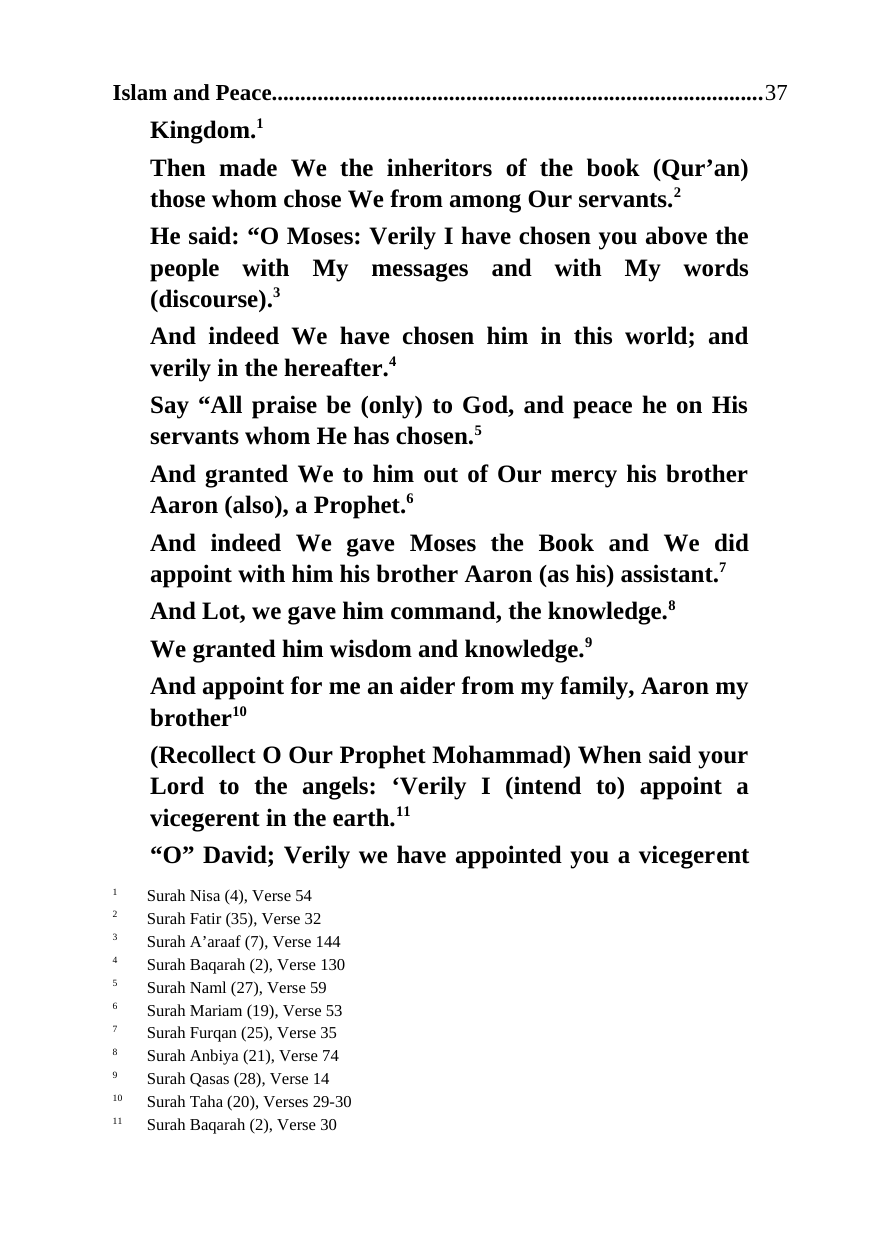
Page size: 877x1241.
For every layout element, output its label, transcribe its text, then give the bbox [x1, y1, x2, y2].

text We granted him wisdom and knowledge. [150, 632, 749, 663]
text (Recollect O Our Prophet Mohammad) When said your Lord to the angels: ‘Verily I (intend to) appoint a vicegerent in the earth. [150, 738, 749, 832]
text And appoint for me an aider from my family, Aaron my brother [150, 670, 749, 732]
text And indeed We gave Moses the Book and We did appoint with him his brother Aaron (as his) assistant. [150, 526, 749, 588]
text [150, 838, 749, 870]
text And , we gave him command, the knowledge. [150, 595, 749, 626]
text Say “All praise be (only) to God, and peace he on His servants whom He has chosen. [150, 388, 749, 451]
text And granted We to him out of Our mercy his brother Aaron (also), a Prophet. [150, 457, 749, 520]
text Then made We the inheritors of the book (Qur’an) those whom chose We from among Our servants. [150, 151, 749, 213]
text He said: “O Moses: Verily I have chosen you above the people with My messages and with My words (discourse). [150, 220, 749, 313]
text And indeed We have chosen him in this world; and verily in the hereafter. [150, 320, 749, 382]
text But indeed We have given to Abraham’s children the Book and the Wisdom and We gave them a . [150, 113, 749, 145]
